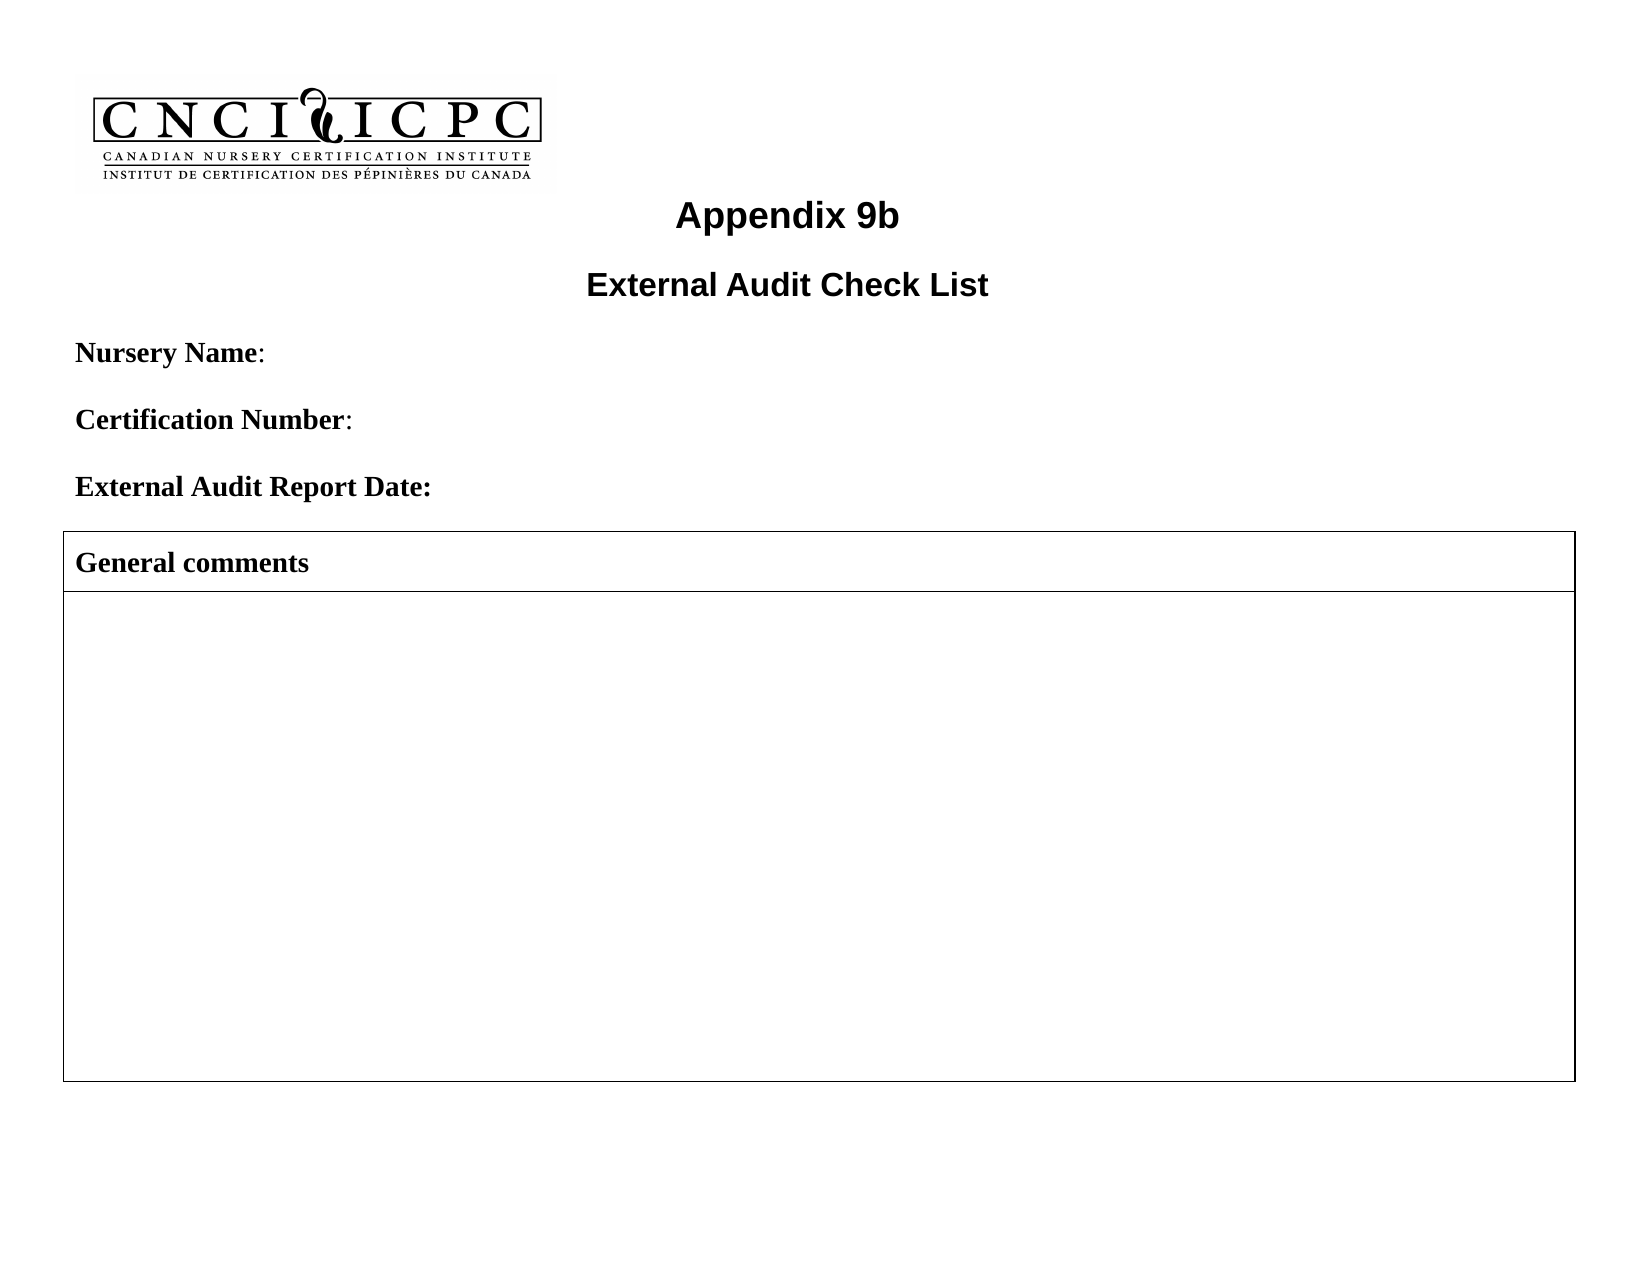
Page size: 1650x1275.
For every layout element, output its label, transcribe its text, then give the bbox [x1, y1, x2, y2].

picture [75, 74, 557, 194]
table_header General comments [64, 532, 1574, 591]
text Certification Number: [75, 402, 1500, 436]
table_cell [64, 592, 1574, 1081]
text External Audit Report Date: [75, 469, 1500, 503]
text Nursery Name: [75, 335, 1500, 368]
